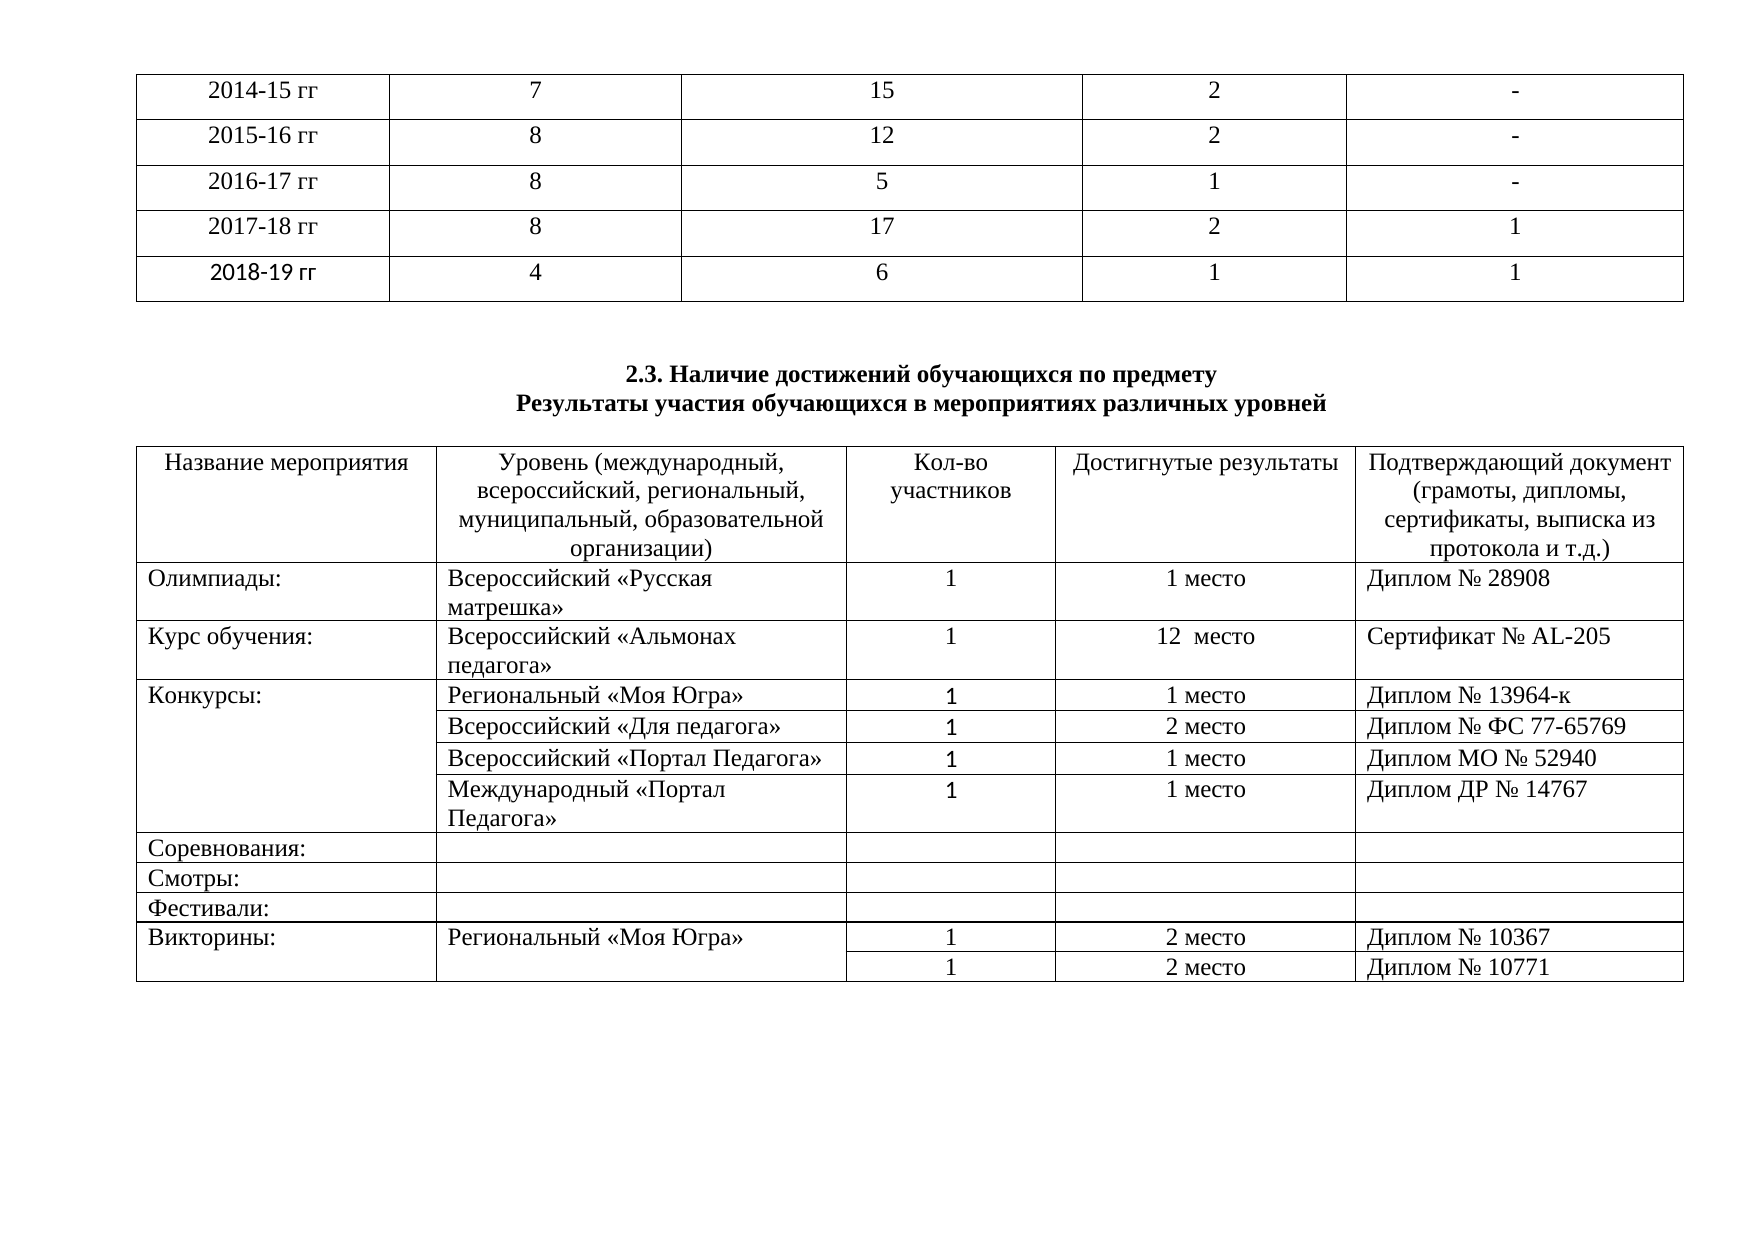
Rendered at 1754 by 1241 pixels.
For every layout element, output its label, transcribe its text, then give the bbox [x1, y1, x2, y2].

table_cell 8 [390, 120, 681, 165]
table_cell 1 место [1056, 743, 1355, 773]
table_cell [847, 863, 1055, 892]
table_header Уровень (международный, всероссийский, региональный, муниципальный, образовательной организации) [437, 447, 846, 562]
table_cell Диплом № 10367 [1356, 923, 1683, 951]
table_cell 1 [1083, 166, 1346, 210]
table_cell 12 [682, 120, 1082, 165]
table_cell [437, 833, 846, 862]
table_cell 6 [682, 257, 1082, 301]
table_cell 1 [847, 743, 1055, 773]
table_cell 1 [1347, 211, 1683, 256]
table_cell Международный «Портал Педагога» [437, 775, 846, 832]
table_cell 8 [390, 166, 681, 210]
table_cell 1 [847, 711, 1055, 742]
table_cell [1056, 863, 1355, 892]
table_cell 5 [682, 166, 1082, 210]
table_cell 2 [1083, 120, 1346, 165]
table_cell 1 [847, 621, 1055, 679]
table_cell Диплом МО № 52940 [1356, 743, 1683, 773]
table_cell 1 [1347, 257, 1683, 301]
table_cell 1 [847, 952, 1055, 981]
table_cell Сертификат № АL-205 [1356, 621, 1683, 679]
table_cell [437, 893, 846, 921]
table_cell 1 [847, 680, 1055, 710]
table_cell Всероссийский «Для педагога» [437, 711, 846, 742]
table_cell 1 место [1056, 775, 1355, 832]
table_cell 2014-15 гг [137, 75, 389, 119]
table_cell Всероссийский «Портал Педагога» [437, 743, 846, 773]
table_cell Всероссийский «Альмонах педагога» [437, 621, 846, 679]
table_cell 1 [847, 923, 1055, 951]
table_cell [1356, 833, 1683, 862]
table_cell 2018-19 гг [137, 257, 389, 301]
table_cell Курс обучения: [137, 621, 436, 679]
table_cell 2 место [1056, 952, 1355, 981]
table_cell 15 [682, 75, 1082, 119]
table_cell 17 [682, 211, 1082, 256]
table_cell 2016-17 гг [137, 166, 389, 210]
table_cell 1 [847, 775, 1055, 832]
table_cell 1 [1083, 257, 1346, 301]
table_cell [437, 863, 846, 892]
table_cell [1356, 863, 1683, 892]
text Результаты участия обучающихся в мероприятиях различных уровней [148, 388, 1695, 417]
table_cell Региональный «Моя Югра» [437, 680, 846, 710]
table_cell [1056, 893, 1355, 921]
text 2.3. Наличие достижений обучающихся по предмету [148, 359, 1695, 388]
table_cell Диплом № 10771 [1356, 952, 1683, 981]
table_cell Олимпиады: [137, 563, 436, 620]
table_header Название мероприятия [137, 447, 436, 562]
table_header Кол-во участников [847, 447, 1055, 562]
table_cell 4 [390, 257, 681, 301]
table_cell Соревнования: [137, 833, 436, 862]
table_cell 7 [390, 75, 681, 119]
table_cell [1356, 893, 1683, 921]
table_cell Региональный «Моя Югра» [437, 923, 846, 981]
table_header Достигнутые результаты [1056, 447, 1355, 562]
table_cell 1 место [1056, 563, 1355, 620]
table_header Подтверждающий документ (грамоты, дипломы, сертификаты, выписка из протокола и т.д.) [1356, 447, 1683, 562]
table_cell - [1347, 120, 1683, 165]
table_cell 2017-18 гг [137, 211, 389, 256]
table_cell [847, 833, 1055, 862]
table_cell 1 [847, 563, 1055, 620]
table_cell 2 место [1056, 711, 1355, 742]
table_cell [1056, 833, 1355, 862]
table_cell Викторины: [137, 923, 436, 981]
table_cell - [1347, 75, 1683, 119]
table_cell Диплом № 13964-к [1356, 680, 1683, 710]
table_cell Диплом ДР № 14767 [1356, 775, 1683, 832]
table_cell Фестивали: [137, 893, 436, 921]
table_cell 1 место [1056, 680, 1355, 710]
table_cell 8 [390, 211, 681, 256]
table_cell 2 [1083, 211, 1346, 256]
table_cell 2 [1083, 75, 1346, 119]
table_cell Смотры: [137, 863, 436, 892]
table_cell Всероссийский «Русская матрешка» [437, 563, 846, 620]
table_cell 2 место [1056, 923, 1355, 951]
table_cell Конкурсы: [137, 680, 436, 832]
table_cell [847, 893, 1055, 921]
table_cell 12 место [1056, 621, 1355, 679]
table_cell - [1347, 166, 1683, 210]
table_cell Диплом № 28908 [1356, 563, 1683, 620]
table_cell Диплом № ФС 77-65769 [1356, 711, 1683, 742]
